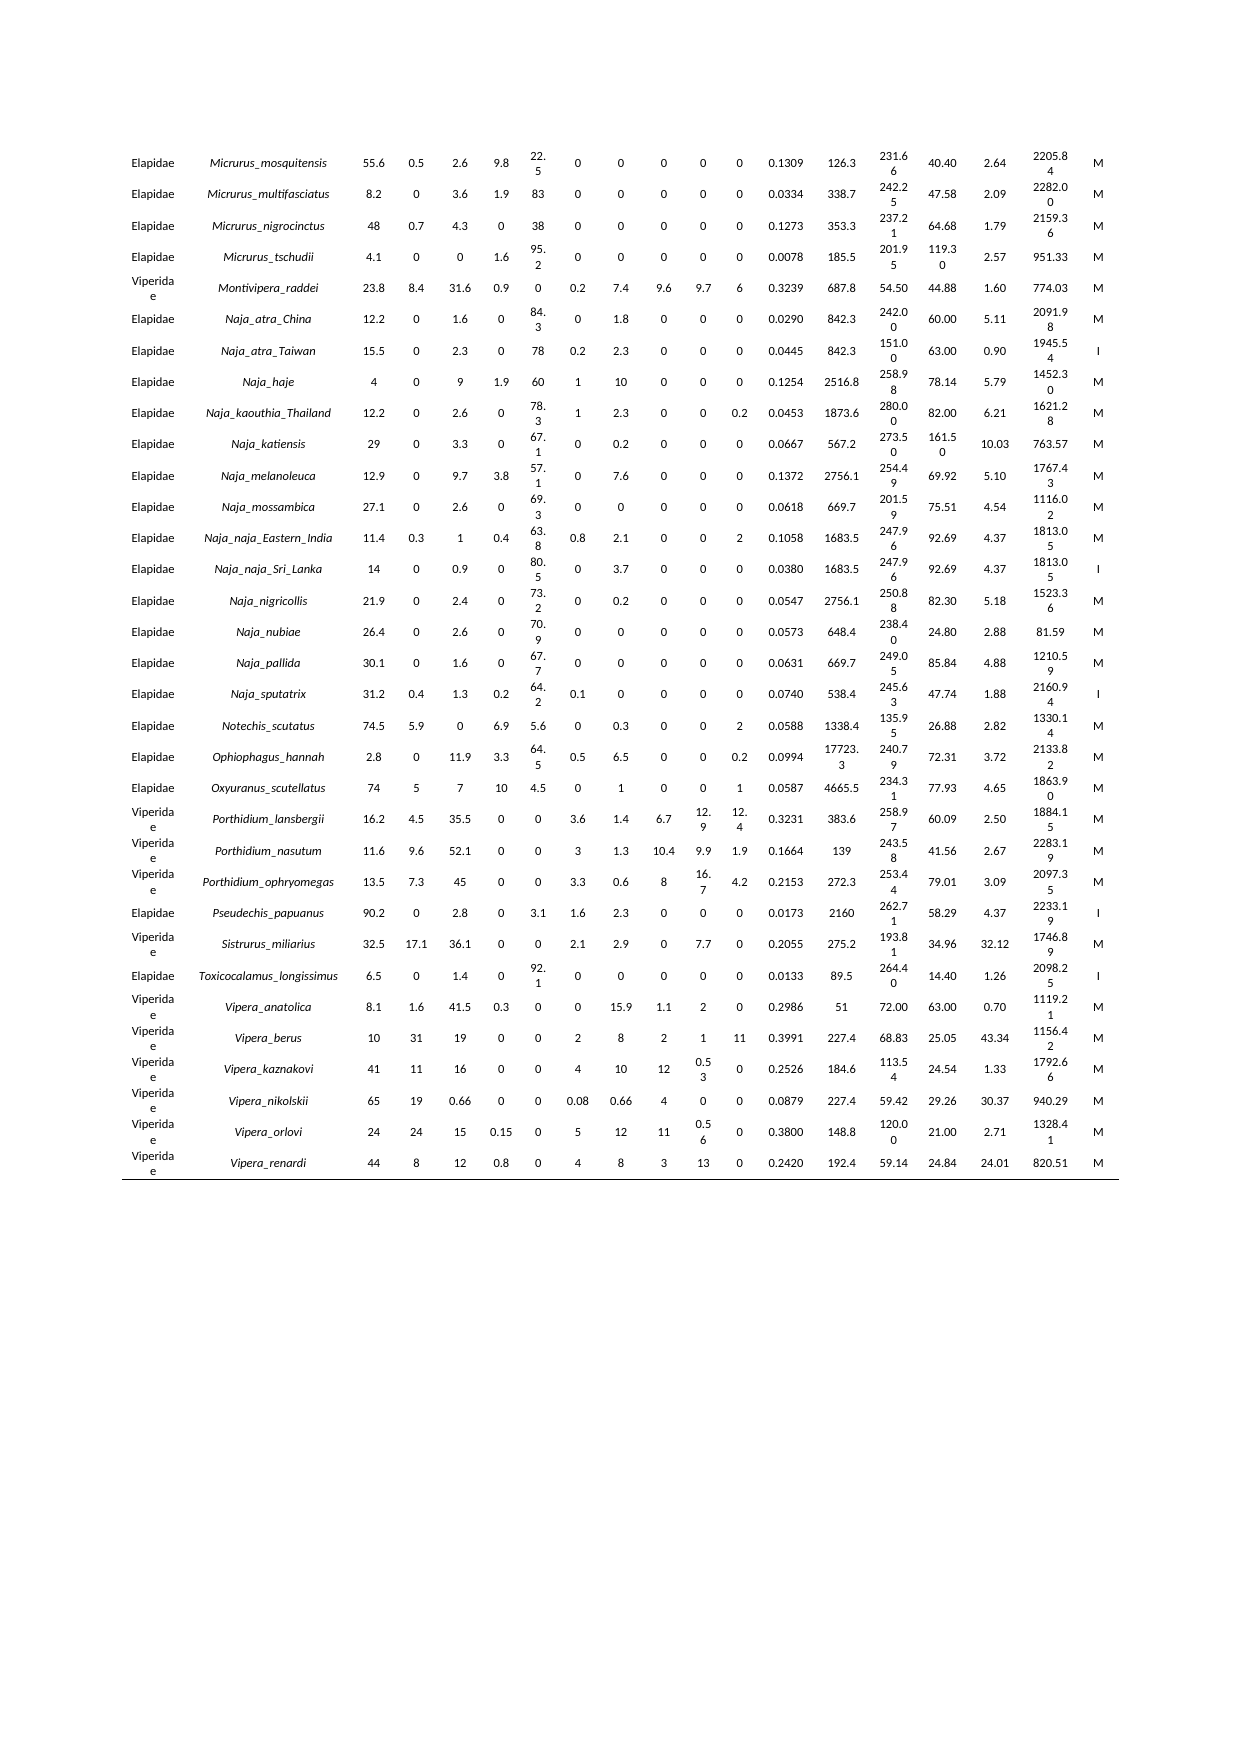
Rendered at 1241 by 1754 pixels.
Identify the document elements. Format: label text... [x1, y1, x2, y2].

table_cell 0 [643, 523, 685, 554]
table_cell 275.2 [814, 929, 869, 960]
table_cell 7 [438, 773, 482, 804]
table_cell 9.6 [643, 273, 685, 304]
table_cell 0.0078 [758, 241, 814, 273]
table_cell 0 [483, 1054, 520, 1085]
table_cell Elapidae [122, 648, 184, 679]
table_cell 1813.05 [1023, 523, 1078, 554]
table_cell 0 [599, 179, 642, 210]
table_cell 1.6 [556, 898, 599, 929]
table_cell Naja_naja_Eastern_India [184, 523, 352, 554]
table_cell 0 [599, 679, 642, 710]
table_cell 0 [395, 491, 437, 523]
table_cell I [1078, 898, 1118, 929]
table_cell 2.6 [438, 616, 482, 648]
table_cell 0.3 [599, 710, 642, 741]
table_cell M [1078, 616, 1118, 648]
table_cell Viperidae [122, 1054, 184, 1085]
table_cell Montivipera_raddei [184, 273, 352, 304]
table_cell 0.0453 [758, 398, 814, 429]
table_cell 10 [599, 366, 642, 398]
table_cell 1792.66 [1023, 1054, 1078, 1085]
table_cell 0 [643, 210, 685, 241]
table_cell 0 [721, 460, 758, 491]
table_cell 0.8 [483, 1148, 520, 1179]
table_cell 0 [685, 648, 721, 679]
table_cell Elapidae [122, 491, 184, 523]
table_cell 12.2 [353, 304, 395, 335]
table_cell 0 [556, 710, 599, 741]
table_cell M [1078, 648, 1118, 679]
table_cell 0.08 [556, 1085, 599, 1116]
table_cell M [1078, 710, 1118, 741]
table_cell 69.3 [520, 491, 556, 523]
table_cell 0 [520, 1054, 556, 1085]
table_cell 6 [721, 273, 758, 304]
table_cell 4665.5 [814, 773, 869, 804]
table_cell Viperidae [122, 804, 184, 835]
table_cell 0 [685, 241, 721, 273]
table_cell 8.1 [353, 991, 395, 1023]
table_cell 2.1 [556, 929, 599, 960]
table_cell 0 [721, 929, 758, 960]
table_cell 92.1 [520, 960, 556, 991]
table_cell 1328.41 [1023, 1116, 1078, 1148]
table_cell M [1078, 866, 1118, 898]
table_cell 35.5 [438, 804, 482, 835]
table_cell I [1078, 679, 1118, 710]
table_cell 2283.19 [1023, 835, 1078, 866]
table_cell 92.69 [918, 523, 967, 554]
table_cell 0.0879 [758, 1085, 814, 1116]
table_cell 0.2 [721, 741, 758, 773]
table_cell 2.6 [438, 148, 482, 179]
table_cell M [1078, 398, 1118, 429]
table_cell Porthidium_lansbergii [184, 804, 352, 835]
table_cell 0 [643, 648, 685, 679]
table_cell 12 [643, 1054, 685, 1085]
table_cell 0 [685, 148, 721, 179]
table_cell 0 [483, 1085, 520, 1116]
table_cell 0 [395, 398, 437, 429]
table_cell 0 [395, 648, 437, 679]
table_cell 0 [556, 773, 599, 804]
table_cell Viperidae [122, 835, 184, 866]
table_cell 40.40 [918, 148, 967, 179]
table_cell 0 [721, 1116, 758, 1148]
table_cell 2160.94 [1023, 679, 1078, 710]
table_cell 1156.42 [1023, 1023, 1078, 1054]
table_cell 0.3 [483, 991, 520, 1023]
table_cell 0 [685, 210, 721, 241]
table_cell 0 [685, 304, 721, 335]
table_cell 9 [438, 366, 482, 398]
table_cell 0 [643, 585, 685, 616]
table_cell 13.5 [353, 866, 395, 898]
table_cell 2133.82 [1023, 741, 1078, 773]
table_cell 15 [438, 1116, 482, 1148]
table_cell 0 [395, 241, 437, 273]
table_cell 0 [685, 616, 721, 648]
table_cell 6.7 [643, 804, 685, 835]
table_cell 161.50 [918, 429, 967, 460]
table_cell Elapidae [122, 679, 184, 710]
table_cell 2 [643, 1023, 685, 1054]
table_cell 26.4 [353, 616, 395, 648]
table_cell 57.1 [520, 460, 556, 491]
table_cell 0.70 [967, 991, 1023, 1023]
table_cell 1683.5 [814, 554, 869, 585]
table_cell Vipera_berus [184, 1023, 352, 1054]
table_cell 72.31 [918, 741, 967, 773]
table_cell 85.84 [918, 648, 967, 679]
table_cell 0.3239 [758, 273, 814, 304]
table_cell 3 [556, 835, 599, 866]
table_cell 3.7 [599, 554, 642, 585]
table_cell 0 [483, 835, 520, 866]
table_cell 10 [599, 1054, 642, 1085]
table_cell 253.44 [869, 866, 918, 898]
table_cell 89.5 [814, 960, 869, 991]
table_cell 247.96 [869, 554, 918, 585]
table_cell 2205.84 [1023, 148, 1078, 179]
table_cell Elapidae [122, 210, 184, 241]
table_cell 9.9 [685, 835, 721, 866]
table_cell 30.37 [967, 1085, 1023, 1116]
table_cell 2.3 [438, 335, 482, 366]
table_cell 4 [556, 1148, 599, 1179]
table_cell Elapidae [122, 773, 184, 804]
table_cell 185.5 [814, 241, 869, 273]
table_cell 119.30 [918, 241, 967, 273]
table_cell 4.37 [967, 523, 1023, 554]
table_cell 0 [643, 179, 685, 210]
table_cell M [1078, 1116, 1118, 1148]
table_cell 842.3 [814, 304, 869, 335]
table_cell Elapidae [122, 241, 184, 273]
table_cell 26.88 [918, 710, 967, 741]
table_cell 0.0667 [758, 429, 814, 460]
table_cell 0 [721, 1054, 758, 1085]
table_cell 11 [721, 1023, 758, 1054]
table_cell Elapidae [122, 741, 184, 773]
table_cell 11.9 [438, 741, 482, 773]
table_cell 60 [520, 366, 556, 398]
table_cell 247.96 [869, 523, 918, 554]
table_cell 238.40 [869, 616, 918, 648]
table_cell 2 [556, 1023, 599, 1054]
table_cell 0 [643, 710, 685, 741]
table_cell 36.1 [438, 929, 482, 960]
table_cell 0 [721, 179, 758, 210]
table_cell 0.3991 [758, 1023, 814, 1054]
table_cell 75.51 [918, 491, 967, 523]
table_cell 0 [599, 148, 642, 179]
table_cell 237.21 [869, 210, 918, 241]
table_cell 0 [520, 1023, 556, 1054]
table_cell 0.1273 [758, 210, 814, 241]
table_cell 0 [643, 491, 685, 523]
table_cell 4 [556, 1054, 599, 1085]
table_cell Viperidae [122, 1085, 184, 1116]
table_cell 12.2 [353, 398, 395, 429]
table_cell 2.9 [599, 929, 642, 960]
table_cell 12 [599, 1116, 642, 1148]
table_cell 126.3 [814, 148, 869, 179]
table_cell 31 [395, 1023, 437, 1054]
table_cell 1.6 [395, 991, 437, 1023]
table_cell 0 [721, 148, 758, 179]
table_cell 82.30 [918, 585, 967, 616]
table_cell Elapidae [122, 710, 184, 741]
table_cell Elapidae [122, 616, 184, 648]
table_cell 2 [721, 523, 758, 554]
table_cell Naja_melanoleuca [184, 460, 352, 491]
table_cell 5.10 [967, 460, 1023, 491]
table_cell 2.09 [967, 179, 1023, 210]
table_cell 201.95 [869, 241, 918, 273]
table_cell 3.8 [483, 460, 520, 491]
table_cell 0.0740 [758, 679, 814, 710]
table_cell 0 [721, 491, 758, 523]
table_cell Elapidae [122, 585, 184, 616]
table_cell 21.9 [353, 585, 395, 616]
table_cell 0.2 [556, 335, 599, 366]
table_cell 0 [685, 773, 721, 804]
table_cell 1210.59 [1023, 648, 1078, 679]
table_cell 64.2 [520, 679, 556, 710]
table_cell 10.03 [967, 429, 1023, 460]
table_cell 774.03 [1023, 273, 1078, 304]
table_cell 0 [520, 991, 556, 1023]
table_cell 4.88 [967, 648, 1023, 679]
table_cell 0 [685, 679, 721, 710]
table_cell 951.33 [1023, 241, 1078, 273]
table_cell 29 [353, 429, 395, 460]
table_cell 30.1 [353, 648, 395, 679]
table_cell 1.1 [643, 991, 685, 1023]
table_cell 1338.4 [814, 710, 869, 741]
table_cell 4.37 [967, 554, 1023, 585]
table_cell 64.5 [520, 741, 556, 773]
table_cell 69.92 [918, 460, 967, 491]
table_cell 0 [395, 960, 437, 991]
table_cell 7.4 [599, 273, 642, 304]
table_cell M [1078, 148, 1118, 179]
table_cell M [1078, 929, 1118, 960]
table_cell 0 [643, 554, 685, 585]
table_cell 0 [483, 335, 520, 366]
table_cell 2159.36 [1023, 210, 1078, 241]
table_cell 43.34 [967, 1023, 1023, 1054]
table_cell 0.0587 [758, 773, 814, 804]
table_cell 0 [643, 366, 685, 398]
table_cell 4.2 [721, 866, 758, 898]
table_cell 0 [556, 491, 599, 523]
table_cell 0 [556, 210, 599, 241]
table_cell 2 [721, 710, 758, 741]
table_cell 272.3 [814, 866, 869, 898]
table_cell 2282.00 [1023, 179, 1078, 210]
table_cell 139 [814, 835, 869, 866]
table_cell Naja_mossambica [184, 491, 352, 523]
table_cell 0.1 [556, 679, 599, 710]
table_cell Viperidae [122, 991, 184, 1023]
table_cell 1.33 [967, 1054, 1023, 1085]
table_cell 240.79 [869, 741, 918, 773]
table_cell Elapidae [122, 960, 184, 991]
table_cell 14 [353, 554, 395, 585]
table_cell 25.05 [918, 1023, 967, 1054]
table_cell 16 [438, 1054, 482, 1085]
table_cell 0.9 [438, 554, 482, 585]
table_cell 0 [643, 335, 685, 366]
table_cell 19 [438, 1023, 482, 1054]
table_cell 262.71 [869, 898, 918, 929]
table_cell 0 [395, 460, 437, 491]
table_cell 29.26 [918, 1085, 967, 1116]
table_cell 0 [721, 210, 758, 241]
table_cell 11.4 [353, 523, 395, 554]
table_cell Pseudechis_papuanus [184, 898, 352, 929]
table_cell 0.4 [483, 523, 520, 554]
table_cell Naja_kaouthia_Thailand [184, 398, 352, 429]
table_cell Elapidae [122, 398, 184, 429]
table_cell 0.0173 [758, 898, 814, 929]
table_cell 0.66 [599, 1085, 642, 1116]
table_cell M [1078, 366, 1118, 398]
table_cell 0 [483, 648, 520, 679]
table_cell 2.3 [599, 898, 642, 929]
table_cell 55.6 [353, 148, 395, 179]
table_cell 0.1664 [758, 835, 814, 866]
table_cell 0 [438, 710, 482, 741]
table_cell 24.01 [967, 1148, 1023, 1179]
table_cell 15.9 [599, 991, 642, 1023]
table_cell M [1078, 1085, 1118, 1116]
table_cell 8 [395, 1148, 437, 1179]
table_cell 0.53 [685, 1054, 721, 1085]
table_cell 0 [520, 1085, 556, 1116]
table_cell 0 [395, 366, 437, 398]
table_cell 0 [483, 398, 520, 429]
table_cell 0.90 [967, 335, 1023, 366]
table_cell 67.1 [520, 429, 556, 460]
table_cell 2091.98 [1023, 304, 1078, 335]
table_cell 44.88 [918, 273, 967, 304]
table_cell 17723.3 [814, 741, 869, 773]
table_cell 78.14 [918, 366, 967, 398]
table_cell 184.6 [814, 1054, 869, 1085]
table_cell 0 [483, 585, 520, 616]
table_cell 1.79 [967, 210, 1023, 241]
table_cell 4.5 [520, 773, 556, 804]
table_cell Vipera_nikolskii [184, 1085, 352, 1116]
table_cell 227.4 [814, 1023, 869, 1054]
table_cell 0 [721, 960, 758, 991]
table_cell 32.12 [967, 929, 1023, 960]
table_cell Naja_sputatrix [184, 679, 352, 710]
table_cell 2.6 [438, 491, 482, 523]
table_cell 0 [395, 898, 437, 929]
table_cell 1.4 [438, 960, 482, 991]
table_cell 0 [721, 991, 758, 1023]
table_cell 0 [483, 616, 520, 648]
table_cell M [1078, 835, 1118, 866]
table_cell 58.29 [918, 898, 967, 929]
table_cell 3.72 [967, 741, 1023, 773]
table_cell 77.93 [918, 773, 967, 804]
table_cell 95.2 [520, 241, 556, 273]
table_cell 16.2 [353, 804, 395, 835]
table_cell 44 [353, 1148, 395, 1179]
table_cell 0 [520, 804, 556, 835]
table_cell 0 [520, 273, 556, 304]
table_cell 1767.43 [1023, 460, 1078, 491]
table_cell 8.2 [353, 179, 395, 210]
table_cell 22.5 [520, 148, 556, 179]
table_cell 79.01 [918, 866, 967, 898]
table_cell 11 [643, 1116, 685, 1148]
table_cell 0 [483, 554, 520, 585]
table_cell 2.3 [599, 335, 642, 366]
table_cell 8 [599, 1148, 642, 1179]
table_cell Viperidae [122, 273, 184, 304]
table_cell 68.83 [869, 1023, 918, 1054]
table_cell 5.11 [967, 304, 1023, 335]
table_cell Viperidae [122, 929, 184, 960]
table_cell 9.6 [395, 835, 437, 866]
table_cell 2 [685, 991, 721, 1023]
table_cell 0.1254 [758, 366, 814, 398]
table_cell 6.5 [599, 741, 642, 773]
table_cell 5.79 [967, 366, 1023, 398]
table_cell 0 [556, 304, 599, 335]
table_cell 5.18 [967, 585, 1023, 616]
table_cell 0 [395, 741, 437, 773]
table_cell Elapidae [122, 554, 184, 585]
table_cell Naja_pallida [184, 648, 352, 679]
table_cell 201.59 [869, 491, 918, 523]
table_cell Naja_atra_China [184, 304, 352, 335]
table_cell 2160 [814, 898, 869, 929]
table_cell 12.4 [721, 804, 758, 835]
table_cell Oxyuranus_scutellatus [184, 773, 352, 804]
table_cell 5 [556, 1116, 599, 1148]
table_cell 0 [520, 835, 556, 866]
table_cell 1.8 [599, 304, 642, 335]
table_cell 0 [395, 179, 437, 210]
table_cell 148.8 [814, 1116, 869, 1148]
table_cell 0 [556, 460, 599, 491]
table_cell 24.84 [918, 1148, 967, 1179]
table_cell 250.88 [869, 585, 918, 616]
table_cell 11 [395, 1054, 437, 1085]
table_cell 258.98 [869, 366, 918, 398]
table_cell Elapidae [122, 523, 184, 554]
table_cell 6.5 [353, 960, 395, 991]
table_cell 84.3 [520, 304, 556, 335]
table_cell 192.4 [814, 1148, 869, 1179]
table_cell 2516.8 [814, 366, 869, 398]
table_cell 9.7 [685, 273, 721, 304]
table_cell 0.0618 [758, 491, 814, 523]
table_cell 1.9 [483, 179, 520, 210]
table_cell 4.3 [438, 210, 482, 241]
table_cell Vipera_kaznakovi [184, 1054, 352, 1085]
table_cell 234.31 [869, 773, 918, 804]
table_cell Toxicocalamus_longissimus [184, 960, 352, 991]
table_cell 0.0631 [758, 648, 814, 679]
table_cell 0 [721, 1085, 758, 1116]
table_cell 1 [556, 398, 599, 429]
table_cell 6.21 [967, 398, 1023, 429]
table_cell 73.2 [520, 585, 556, 616]
table_cell 2233.19 [1023, 898, 1078, 929]
table_cell 2.8 [438, 898, 482, 929]
table_cell 6.9 [483, 710, 520, 741]
table_cell 17.1 [395, 929, 437, 960]
table_cell 1 [721, 773, 758, 804]
table_cell M [1078, 741, 1118, 773]
table_cell 0 [685, 523, 721, 554]
table_cell 0.2526 [758, 1054, 814, 1085]
table_cell 34.96 [918, 929, 967, 960]
table_cell 83 [520, 179, 556, 210]
table_cell 0 [599, 616, 642, 648]
table_cell 3.6 [556, 804, 599, 835]
table_cell 0.2 [721, 398, 758, 429]
table_cell Micrurus_mosquitensis [184, 148, 352, 179]
table_cell 0 [483, 429, 520, 460]
table_cell 1 [556, 366, 599, 398]
table_cell Porthidium_ophryomegas [184, 866, 352, 898]
table_cell 1.6 [483, 241, 520, 273]
table_cell 74 [353, 773, 395, 804]
table_cell 0 [520, 1148, 556, 1179]
table_cell 10.4 [643, 835, 685, 866]
table_cell 0.1372 [758, 460, 814, 491]
table_cell 258.97 [869, 804, 918, 835]
table_cell 2.67 [967, 835, 1023, 866]
table_cell M [1078, 773, 1118, 804]
table_cell Elapidae [122, 148, 184, 179]
table_cell 2.8 [353, 741, 395, 773]
table_cell 5.9 [395, 710, 437, 741]
table_cell 0 [643, 679, 685, 710]
table_cell 3.3 [438, 429, 482, 460]
table_cell Micrurus_nigrocinctus [184, 210, 352, 241]
table_cell 0.56 [685, 1116, 721, 1148]
table_cell 0 [721, 366, 758, 398]
table_cell 0.5 [556, 741, 599, 773]
table_cell 231.66 [869, 148, 918, 179]
table_cell 0 [643, 241, 685, 273]
table_cell 0 [483, 1023, 520, 1054]
table_cell 0.0133 [758, 960, 814, 991]
table_cell 1452.30 [1023, 366, 1078, 398]
table_cell 5 [395, 773, 437, 804]
table_cell 648.4 [814, 616, 869, 648]
table_cell 11.6 [353, 835, 395, 866]
table_cell M [1078, 304, 1118, 335]
table_cell 2.4 [438, 585, 482, 616]
table_cell Naja_nigricollis [184, 585, 352, 616]
table_cell 0 [685, 335, 721, 366]
table_cell Elapidae [122, 460, 184, 491]
table_cell 0 [599, 210, 642, 241]
table_cell M [1078, 241, 1118, 273]
table_cell 0 [599, 960, 642, 991]
table_cell M [1078, 273, 1118, 304]
table_cell 4.1 [353, 241, 395, 273]
table_cell 0 [643, 773, 685, 804]
table_cell 669.7 [814, 648, 869, 679]
table_cell Elapidae [122, 179, 184, 210]
table_cell 0 [556, 241, 599, 273]
table_cell 82.00 [918, 398, 967, 429]
table_cell 0 [556, 648, 599, 679]
table_cell 1.88 [967, 679, 1023, 710]
table_cell 1523.36 [1023, 585, 1078, 616]
table_cell 8.4 [395, 273, 437, 304]
table_cell 0 [721, 241, 758, 273]
table_cell 687.8 [814, 273, 869, 304]
table_cell 0 [395, 585, 437, 616]
table_cell 38 [520, 210, 556, 241]
table_cell 0 [685, 741, 721, 773]
table_cell 2098.25 [1023, 960, 1078, 991]
table_cell 0 [685, 898, 721, 929]
table_cell 940.29 [1023, 1085, 1078, 1116]
table_cell Viperidae [122, 1023, 184, 1054]
table_cell M [1078, 491, 1118, 523]
table_cell M [1078, 1148, 1118, 1179]
table_cell 0 [483, 491, 520, 523]
table_cell 7.6 [599, 460, 642, 491]
table_cell 1863.90 [1023, 773, 1078, 804]
table_cell 0 [685, 710, 721, 741]
table_cell 0 [556, 554, 599, 585]
table_cell 0.1309 [758, 148, 814, 179]
table_cell 10 [483, 773, 520, 804]
table_cell 669.7 [814, 491, 869, 523]
table_cell 249.05 [869, 648, 918, 679]
table_cell 0.0588 [758, 710, 814, 741]
table_cell 65 [353, 1085, 395, 1116]
table_cell Naja_nubiae [184, 616, 352, 648]
table_cell 2.82 [967, 710, 1023, 741]
table_cell 0.2 [599, 585, 642, 616]
table_cell 12.9 [685, 804, 721, 835]
table_cell 14.40 [918, 960, 967, 991]
table_cell 0 [721, 616, 758, 648]
table_cell 242.00 [869, 304, 918, 335]
table_cell Naja_katiensis [184, 429, 352, 460]
table_cell 0 [556, 616, 599, 648]
table_cell 0 [685, 585, 721, 616]
table_cell 0 [599, 491, 642, 523]
table_cell 2.1 [599, 523, 642, 554]
table_cell Ophiophagus_hannah [184, 741, 352, 773]
table_cell 8 [599, 1023, 642, 1054]
table_cell 242.25 [869, 179, 918, 210]
table_cell 0.2153 [758, 866, 814, 898]
table_cell 78.3 [520, 398, 556, 429]
table_cell 24 [395, 1116, 437, 1148]
table_cell 0 [721, 554, 758, 585]
table_cell 0.5 [395, 148, 437, 179]
table_cell 19 [395, 1085, 437, 1116]
table_cell 8 [643, 866, 685, 898]
table_cell 0 [643, 960, 685, 991]
table_cell 0 [721, 585, 758, 616]
table_cell 1621.28 [1023, 398, 1078, 429]
table_cell Elapidae [122, 366, 184, 398]
table_cell 0 [721, 648, 758, 679]
table_cell 2.64 [967, 148, 1023, 179]
table_cell M [1078, 460, 1118, 491]
table_cell 0 [643, 616, 685, 648]
table_cell 0 [721, 1148, 758, 1179]
table_cell 4 [643, 1085, 685, 1116]
table_cell 0 [685, 1085, 721, 1116]
table_cell 1.26 [967, 960, 1023, 991]
table_cell 0 [643, 429, 685, 460]
table_cell Micrurus_multifasciatus [184, 179, 352, 210]
table_cell Naja_naja_Sri_Lanka [184, 554, 352, 585]
table_cell 41 [353, 1054, 395, 1085]
table_cell 0 [556, 179, 599, 210]
table_cell 0 [721, 429, 758, 460]
table_cell 32.5 [353, 929, 395, 960]
table_cell 41.5 [438, 991, 482, 1023]
table_cell 0 [685, 960, 721, 991]
table_cell 4.65 [967, 773, 1023, 804]
table_cell 63.00 [918, 991, 967, 1023]
table_cell 7.3 [395, 866, 437, 898]
table_cell Elapidae [122, 898, 184, 929]
table_cell 0 [520, 1116, 556, 1148]
table_cell 59.42 [869, 1085, 918, 1116]
table_cell 0 [599, 241, 642, 273]
table_cell 0 [483, 804, 520, 835]
table_cell 1.6 [438, 304, 482, 335]
table_cell 0.6 [599, 866, 642, 898]
table_cell 9.8 [483, 148, 520, 179]
table_cell Elapidae [122, 335, 184, 366]
table_cell Vipera_orlovi [184, 1116, 352, 1148]
table_cell 0 [556, 960, 599, 991]
table_cell 280.00 [869, 398, 918, 429]
table_cell I [1078, 554, 1118, 585]
table_cell 538.4 [814, 679, 869, 710]
table_cell Elapidae [122, 304, 184, 335]
table_cell M [1078, 1023, 1118, 1054]
table_cell 1884.15 [1023, 804, 1078, 835]
table_cell 0.15 [483, 1116, 520, 1148]
table_cell 264.40 [869, 960, 918, 991]
table_cell M [1078, 523, 1118, 554]
table_cell 0 [721, 335, 758, 366]
table_cell 3.6 [438, 179, 482, 210]
table_cell 0.2 [556, 273, 599, 304]
table_cell 763.57 [1023, 429, 1078, 460]
table_cell 80.5 [520, 554, 556, 585]
table_cell 1 [438, 523, 482, 554]
table_cell 0 [685, 554, 721, 585]
table_cell 245.63 [869, 679, 918, 710]
table_cell 151.00 [869, 335, 918, 366]
table_cell 0.0573 [758, 616, 814, 648]
table_cell Viperidae [122, 866, 184, 898]
table_cell Elapidae [122, 429, 184, 460]
table_cell 0.0547 [758, 585, 814, 616]
table_cell 47.74 [918, 679, 967, 710]
table_cell Sistrurus_miliarius [184, 929, 352, 960]
table_cell 0 [395, 616, 437, 648]
table_cell 0 [520, 866, 556, 898]
table_cell 2097.35 [1023, 866, 1078, 898]
table_cell 67.7 [520, 648, 556, 679]
table_cell 1873.6 [814, 398, 869, 429]
table_cell 0.0334 [758, 179, 814, 210]
table_cell 1116.02 [1023, 491, 1078, 523]
table_cell 0.7 [395, 210, 437, 241]
table_cell 2.88 [967, 616, 1023, 648]
table_cell 353.3 [814, 210, 869, 241]
table_cell I [1078, 335, 1118, 366]
table_cell 227.4 [814, 1085, 869, 1116]
table_cell 0.2420 [758, 1148, 814, 1179]
table_cell 0 [438, 241, 482, 273]
table_cell 0.2 [483, 679, 520, 710]
table_cell 120.00 [869, 1116, 918, 1148]
table_cell Naja_atra_Taiwan [184, 335, 352, 366]
table_cell 21.00 [918, 1116, 967, 1148]
table_cell 0 [556, 585, 599, 616]
table_cell 0.3231 [758, 804, 814, 835]
table_cell 9.7 [438, 460, 482, 491]
table_cell 0 [599, 648, 642, 679]
table_cell 16.7 [685, 866, 721, 898]
table_cell M [1078, 210, 1118, 241]
table_cell 0 [643, 929, 685, 960]
table_cell I [1078, 960, 1118, 991]
table_cell 24.54 [918, 1054, 967, 1085]
table_cell 12.9 [353, 460, 395, 491]
table_cell 3 [643, 1148, 685, 1179]
table_cell 2.57 [967, 241, 1023, 273]
table_cell 1683.5 [814, 523, 869, 554]
table_cell 47.58 [918, 179, 967, 210]
table_cell 12 [438, 1148, 482, 1179]
table_cell 2.50 [967, 804, 1023, 835]
table_cell M [1078, 804, 1118, 835]
table_cell 1 [685, 1023, 721, 1054]
table_cell 0 [685, 460, 721, 491]
table_cell 1746.89 [1023, 929, 1078, 960]
table_cell Porthidium_nasutum [184, 835, 352, 866]
table_cell 4.37 [967, 898, 1023, 929]
table_cell 0 [483, 304, 520, 335]
table_cell 1.6 [438, 648, 482, 679]
table_cell 4.5 [395, 804, 437, 835]
table_cell 0 [483, 210, 520, 241]
table_cell 0 [685, 179, 721, 210]
table_cell Notechis_scutatus [184, 710, 352, 741]
table_cell Vipera_renardi [184, 1148, 352, 1179]
table_cell 113.54 [869, 1054, 918, 1085]
table_cell 15.5 [353, 335, 395, 366]
table_cell 10 [353, 1023, 395, 1054]
table_cell 63.00 [918, 335, 967, 366]
table_cell Micrurus_tschudii [184, 241, 352, 273]
table_cell 820.51 [1023, 1148, 1078, 1179]
table_cell 0 [643, 304, 685, 335]
table_cell 1813.05 [1023, 554, 1078, 585]
table_cell Viperidae [122, 1148, 184, 1179]
table_cell 0 [685, 429, 721, 460]
table_cell 3.3 [483, 741, 520, 773]
table_cell 78 [520, 335, 556, 366]
table_cell 0 [685, 491, 721, 523]
table_cell 48 [353, 210, 395, 241]
table_cell 72.00 [869, 991, 918, 1023]
table_cell 7.7 [685, 929, 721, 960]
table_cell 52.1 [438, 835, 482, 866]
table_cell 0 [643, 460, 685, 491]
table_cell 0.1058 [758, 523, 814, 554]
table_cell 338.7 [814, 179, 869, 210]
table_cell 13 [685, 1148, 721, 1179]
table_cell M [1078, 429, 1118, 460]
table_cell 0 [685, 398, 721, 429]
table_cell 1.4 [599, 804, 642, 835]
table_cell 90.2 [353, 898, 395, 929]
table_cell 51 [814, 991, 869, 1023]
table_cell 1.60 [967, 273, 1023, 304]
table_cell 31.2 [353, 679, 395, 710]
table_cell 3.09 [967, 866, 1023, 898]
table_cell 193.81 [869, 929, 918, 960]
table_cell 0.0994 [758, 741, 814, 773]
table_cell Viperidae [122, 1116, 184, 1148]
table_cell 24.80 [918, 616, 967, 648]
table_cell M [1078, 1054, 1118, 1085]
table_cell 0 [643, 898, 685, 929]
table_cell 54.50 [869, 273, 918, 304]
table_cell 64.68 [918, 210, 967, 241]
table_cell 27.1 [353, 491, 395, 523]
table_cell 0 [643, 398, 685, 429]
table_cell 0 [483, 929, 520, 960]
table_cell 0 [483, 960, 520, 991]
table_cell 0 [395, 554, 437, 585]
table_cell 0 [721, 679, 758, 710]
table_cell 41.56 [918, 835, 967, 866]
table_cell Naja_haje [184, 366, 352, 398]
table_cell 45 [438, 866, 482, 898]
table_cell 1.3 [599, 835, 642, 866]
table_cell 1330.14 [1023, 710, 1078, 741]
table_cell 254.49 [869, 460, 918, 491]
table_cell 0 [556, 429, 599, 460]
table_cell 0 [520, 929, 556, 960]
table_cell 81.59 [1023, 616, 1078, 648]
table_cell 0.9 [483, 273, 520, 304]
table_cell 0 [483, 866, 520, 898]
table_cell 60.00 [918, 304, 967, 335]
table_cell 0.2055 [758, 929, 814, 960]
table_cell 0.0380 [758, 554, 814, 585]
table_cell 273.50 [869, 429, 918, 460]
table_cell 0 [556, 991, 599, 1023]
table_cell M [1078, 991, 1118, 1023]
table_cell 0.66 [438, 1085, 482, 1116]
table_cell 2.3 [599, 398, 642, 429]
table_cell 0.8 [556, 523, 599, 554]
table_cell 0.3800 [758, 1116, 814, 1148]
table_cell 70.9 [520, 616, 556, 648]
table_cell M [1078, 179, 1118, 210]
table_cell 0.0290 [758, 304, 814, 335]
table_cell 92.69 [918, 554, 967, 585]
table_cell 2.6 [438, 398, 482, 429]
table_cell 3.1 [520, 898, 556, 929]
table_cell 0 [483, 898, 520, 929]
table_cell 0 [395, 335, 437, 366]
table_cell 31.6 [438, 273, 482, 304]
table_cell 0 [395, 429, 437, 460]
table_cell 0.0445 [758, 335, 814, 366]
table_cell 2.71 [967, 1116, 1023, 1148]
table_cell 59.14 [869, 1148, 918, 1179]
table_cell 1 [599, 773, 642, 804]
table_cell 0 [643, 741, 685, 773]
table_cell 1.9 [483, 366, 520, 398]
table_cell 2756.1 [814, 460, 869, 491]
table_cell Vipera_anatolica [184, 991, 352, 1023]
table_cell 0 [721, 304, 758, 335]
table_cell 842.3 [814, 335, 869, 366]
table_cell 0 [395, 304, 437, 335]
table_cell 2756.1 [814, 585, 869, 616]
table_cell 0.3 [395, 523, 437, 554]
table_cell 23.8 [353, 273, 395, 304]
table_cell 0.2 [599, 429, 642, 460]
table_cell 5.6 [520, 710, 556, 741]
table_cell 24 [353, 1116, 395, 1148]
table_cell 0.4 [395, 679, 437, 710]
table_cell 4.54 [967, 491, 1023, 523]
table_cell 1945.54 [1023, 335, 1078, 366]
table_cell 74.5 [353, 710, 395, 741]
table_cell 383.6 [814, 804, 869, 835]
table_cell 1.9 [721, 835, 758, 866]
table_cell 0.2986 [758, 991, 814, 1023]
table_cell 0 [685, 366, 721, 398]
table_cell 567.2 [814, 429, 869, 460]
table_cell 63.8 [520, 523, 556, 554]
table_cell 3.3 [556, 866, 599, 898]
table_cell M [1078, 585, 1118, 616]
table_cell 1119.21 [1023, 991, 1078, 1023]
table_cell 0 [721, 898, 758, 929]
table_cell 0 [556, 148, 599, 179]
table_cell 135.95 [869, 710, 918, 741]
table_cell 0 [643, 148, 685, 179]
table_cell 4 [353, 366, 395, 398]
table_cell 1.3 [438, 679, 482, 710]
table_cell 243.58 [869, 835, 918, 866]
table_cell 60.09 [918, 804, 967, 835]
